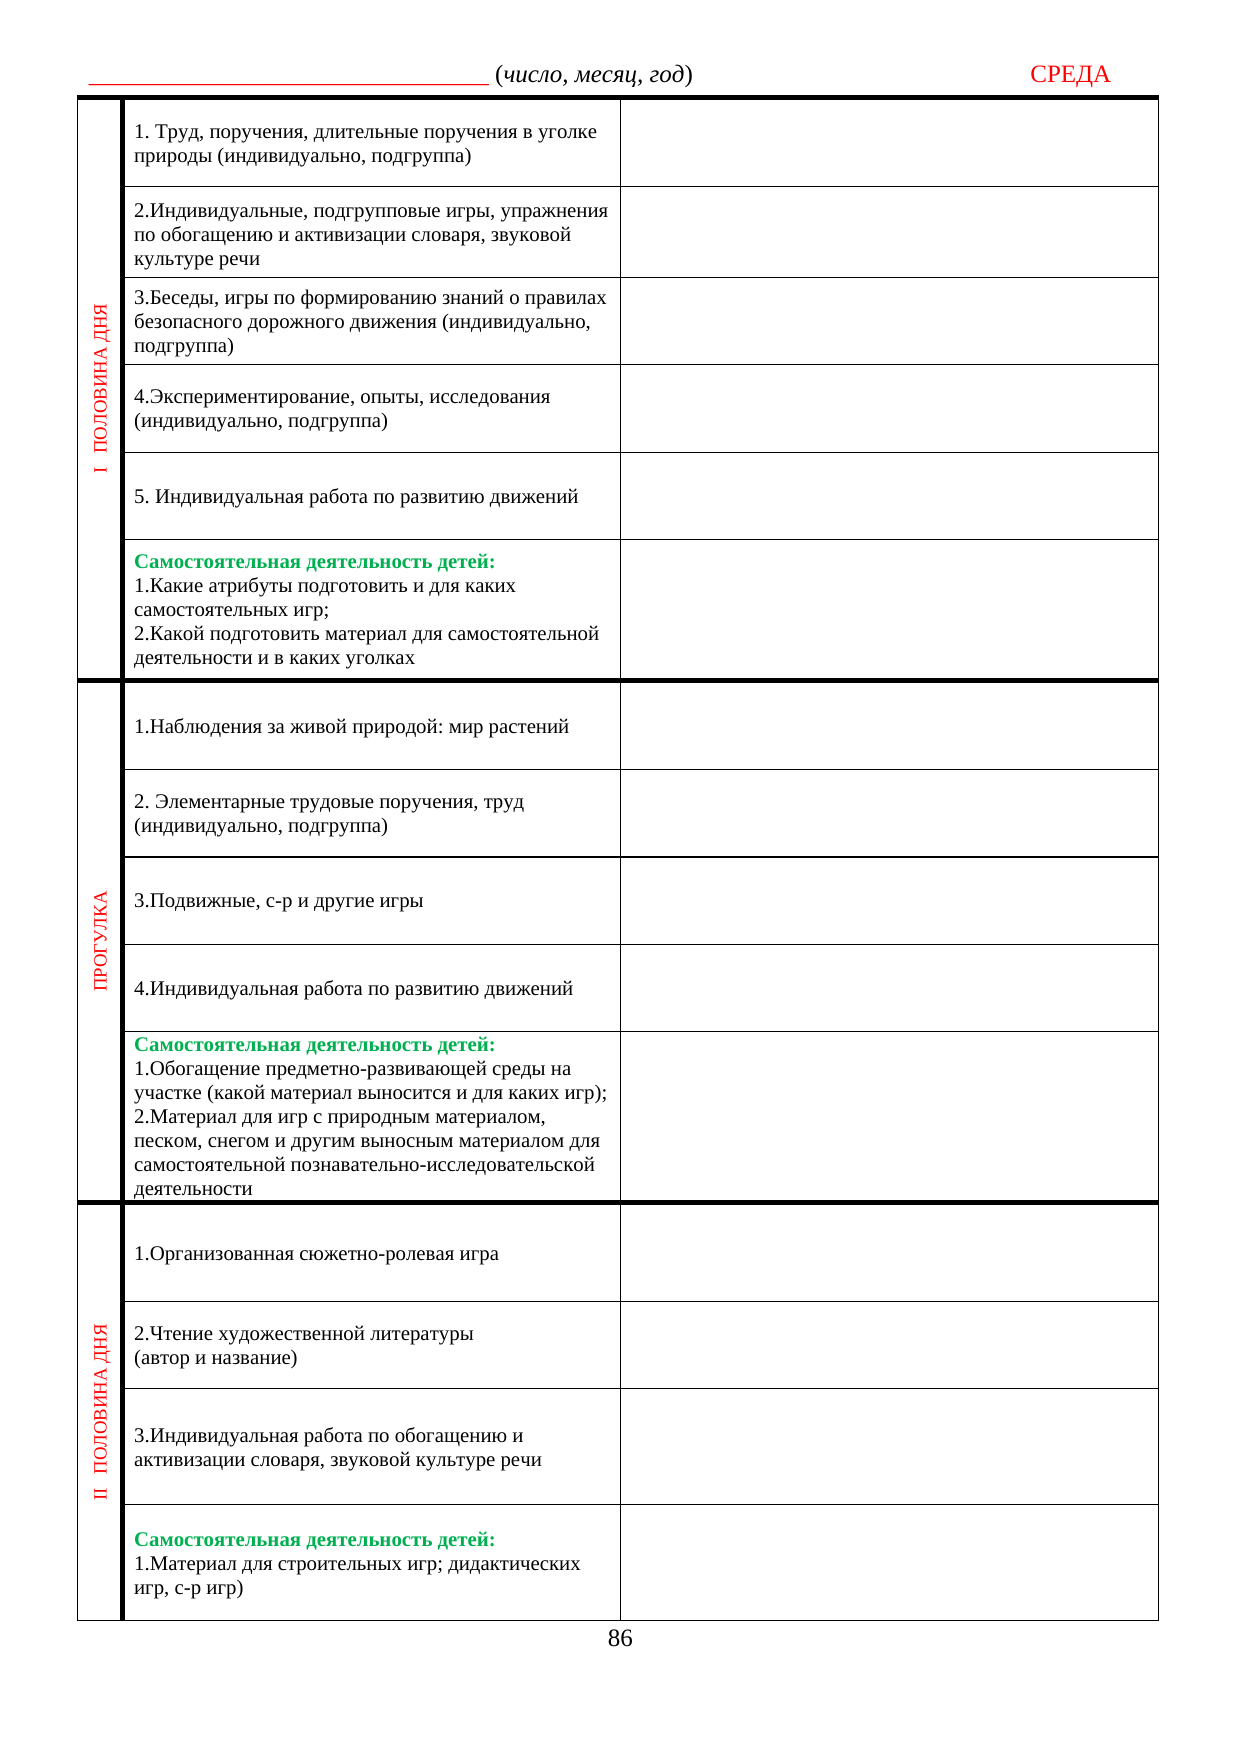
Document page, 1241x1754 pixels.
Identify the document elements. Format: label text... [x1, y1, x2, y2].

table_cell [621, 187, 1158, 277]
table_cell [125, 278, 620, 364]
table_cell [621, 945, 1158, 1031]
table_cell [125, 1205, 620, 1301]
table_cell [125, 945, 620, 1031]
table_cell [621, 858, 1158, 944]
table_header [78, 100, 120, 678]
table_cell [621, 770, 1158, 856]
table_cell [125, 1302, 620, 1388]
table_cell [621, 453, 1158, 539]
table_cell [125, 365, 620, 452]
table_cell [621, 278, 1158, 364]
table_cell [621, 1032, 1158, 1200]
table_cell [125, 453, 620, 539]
text ________________________________ (число, месяц, год) СРЕДА [89, 59, 1152, 88]
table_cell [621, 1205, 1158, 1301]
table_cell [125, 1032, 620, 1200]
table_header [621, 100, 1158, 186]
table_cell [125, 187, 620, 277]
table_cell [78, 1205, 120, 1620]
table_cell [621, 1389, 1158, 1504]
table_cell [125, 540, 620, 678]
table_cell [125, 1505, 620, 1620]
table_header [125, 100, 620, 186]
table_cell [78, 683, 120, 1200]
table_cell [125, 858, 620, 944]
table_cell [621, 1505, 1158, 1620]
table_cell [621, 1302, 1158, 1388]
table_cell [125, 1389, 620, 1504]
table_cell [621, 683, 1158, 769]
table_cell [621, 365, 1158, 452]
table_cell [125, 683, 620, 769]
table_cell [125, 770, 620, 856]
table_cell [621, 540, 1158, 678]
